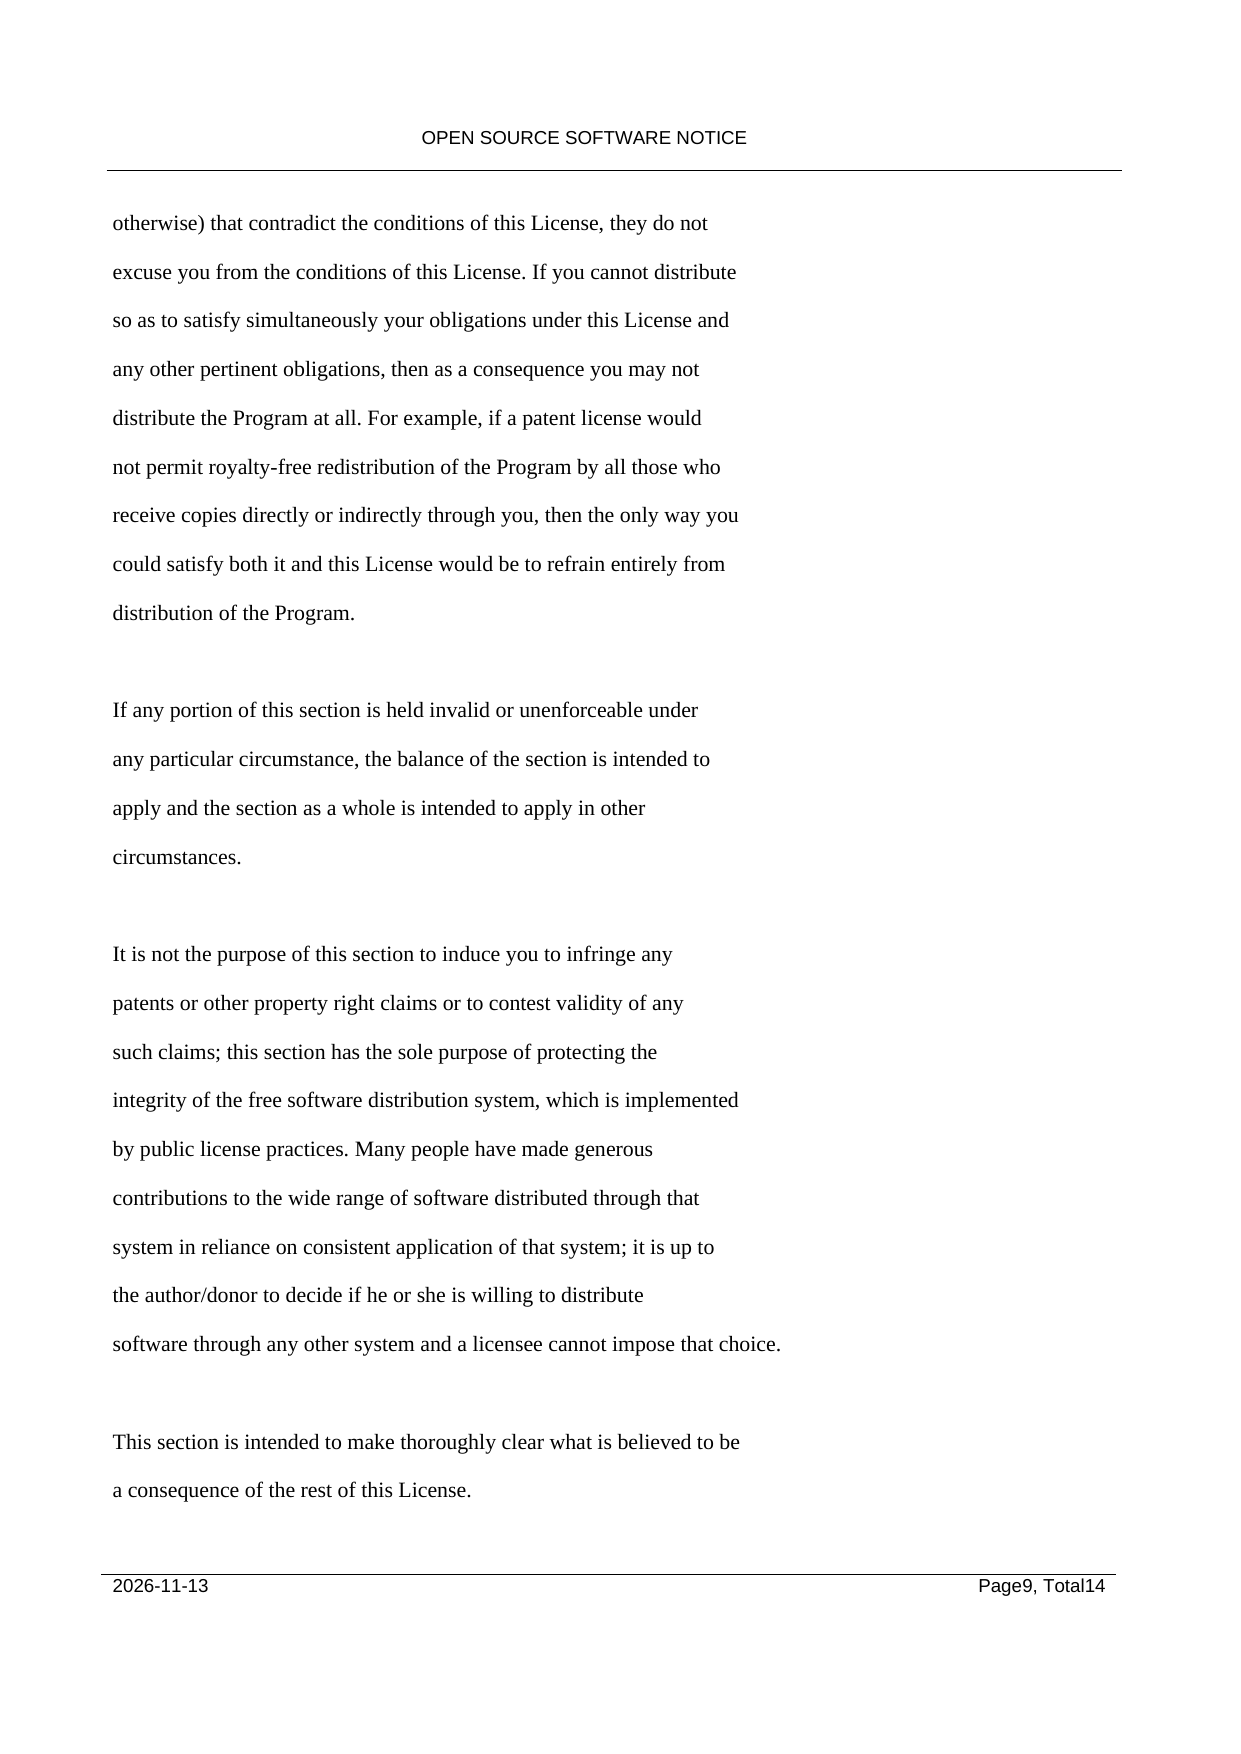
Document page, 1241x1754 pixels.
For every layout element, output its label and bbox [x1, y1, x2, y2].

text [112, 206, 1128, 1506]
